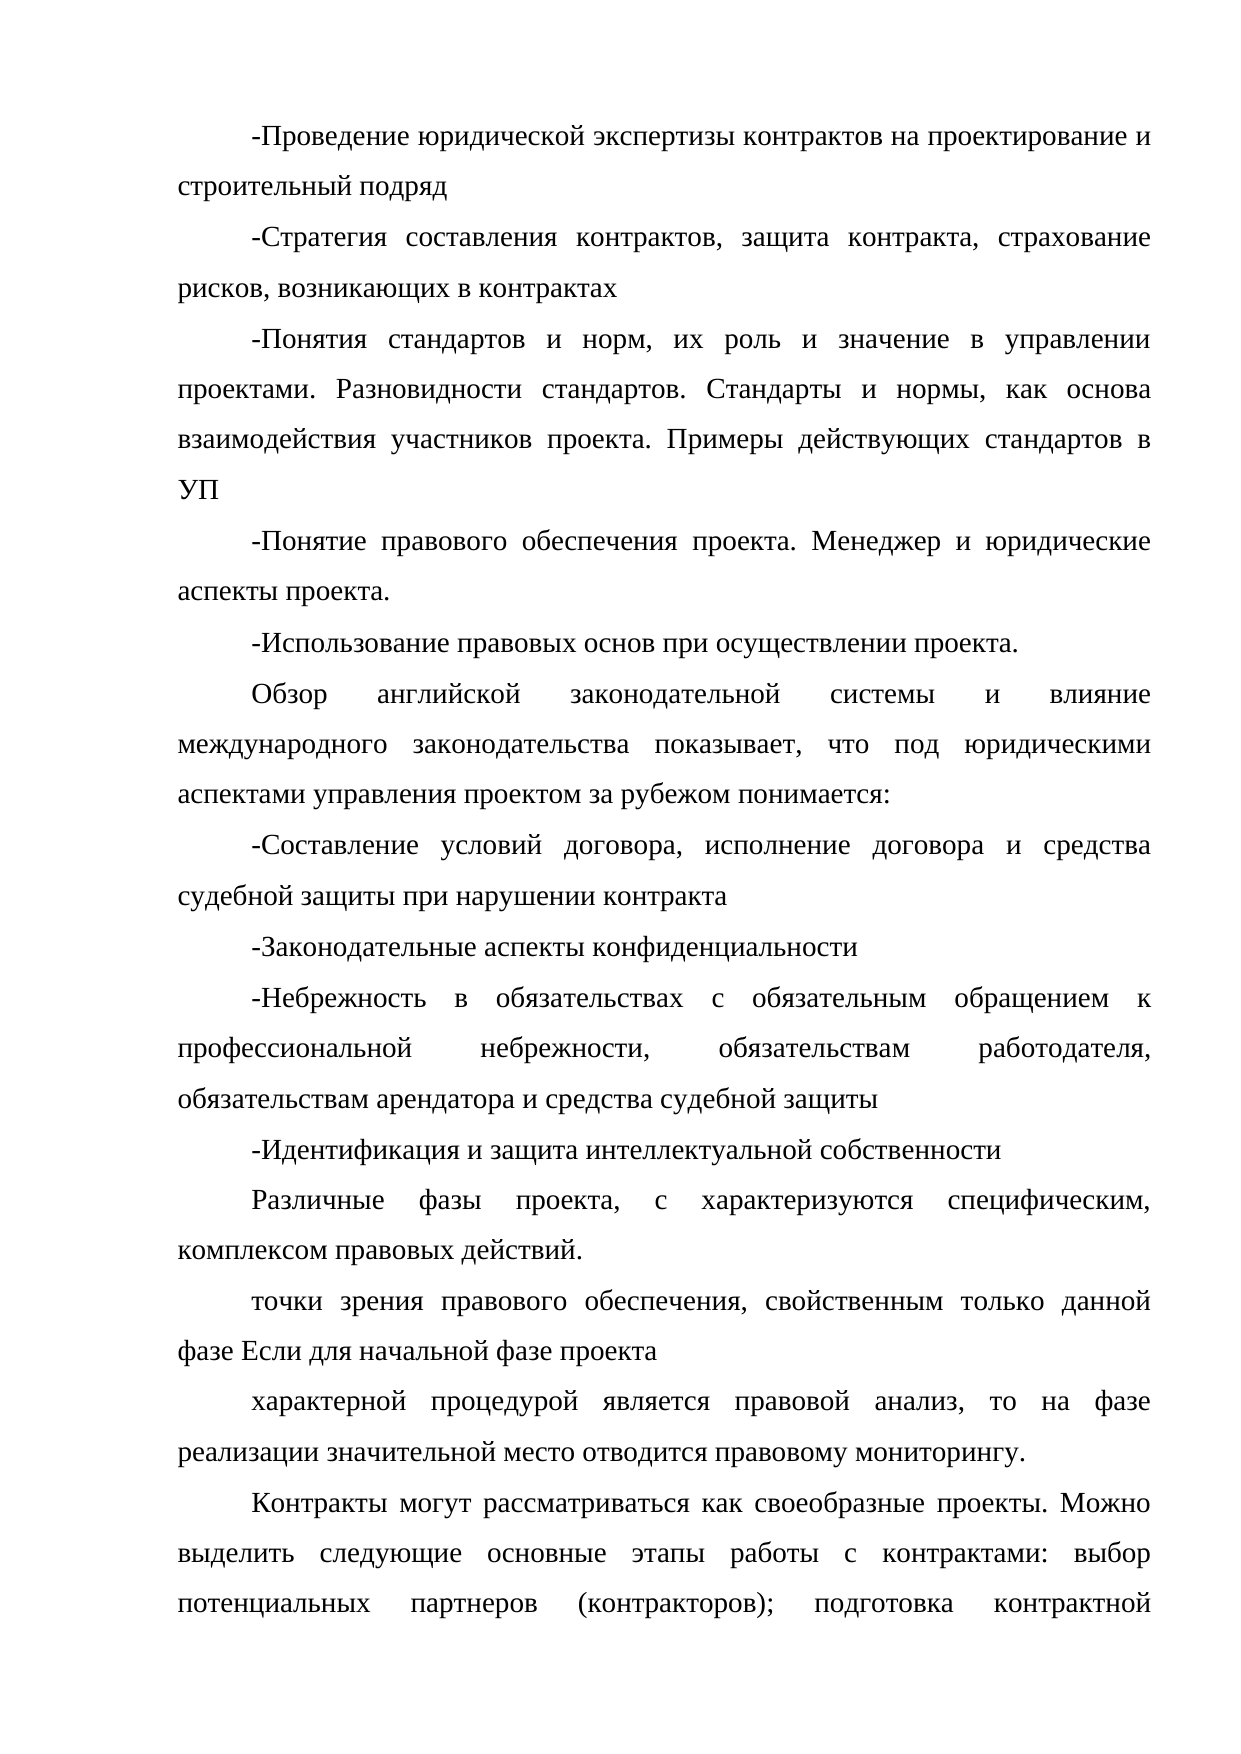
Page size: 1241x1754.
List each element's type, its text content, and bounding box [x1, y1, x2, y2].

text -Идентификация и защита интеллектуальной собственности [177, 1132, 1152, 1165]
text -Небрежность в обязательствах с обязательным обращением к профессиональной небрежности, обязательствам работодателя, обязательствам арендатора и средства судебной защиты [177, 980, 1152, 1114]
text Различные фазы проекта, с характеризуются специфическим, комплексом правовых действий. [177, 1182, 1152, 1266]
text -Понятие правового обеспечения проекта. Менеджер и юридические аспекты проекта. [177, 523, 1152, 607]
text характерной процедурой является правовой анализ, то на фазе реализации значительной место отводится правовому мониторингу. [177, 1383, 1152, 1467]
text -Понятия стандартов и норм, их роль и значение в управлении проектами. Разновидности стандартов. Стандарты и нормы, как основа взаимодействия участников проекта. Примеры действующих стандартов в УП [177, 321, 1152, 506]
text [177, 1485, 1152, 1619]
text Обзор английской законодательной системы и влияние международного законодательства показывает, что под юридическими аспектами управления проектом за рубежом понимается: [177, 676, 1152, 810]
text -Стратегия составления контрактов, защита контракта, страхование рисков, возникающих в контрактах [177, 219, 1152, 303]
text -Законодательные аспекты конфиденциальности [177, 929, 1152, 962]
text точки зрения правового обеспечения, свойственным только данной фазе Если для начальной фазе проекта [177, 1283, 1152, 1367]
text -Составление условий договора, исполнение договора и средства судебной защиты при нарушении контракта [177, 827, 1152, 911]
text -Использование правовых основ при осуществлении проекта. [177, 625, 1152, 659]
text -Проведение юридической экспертизы контрактов на проектирование и строительный подряд [177, 118, 1152, 202]
